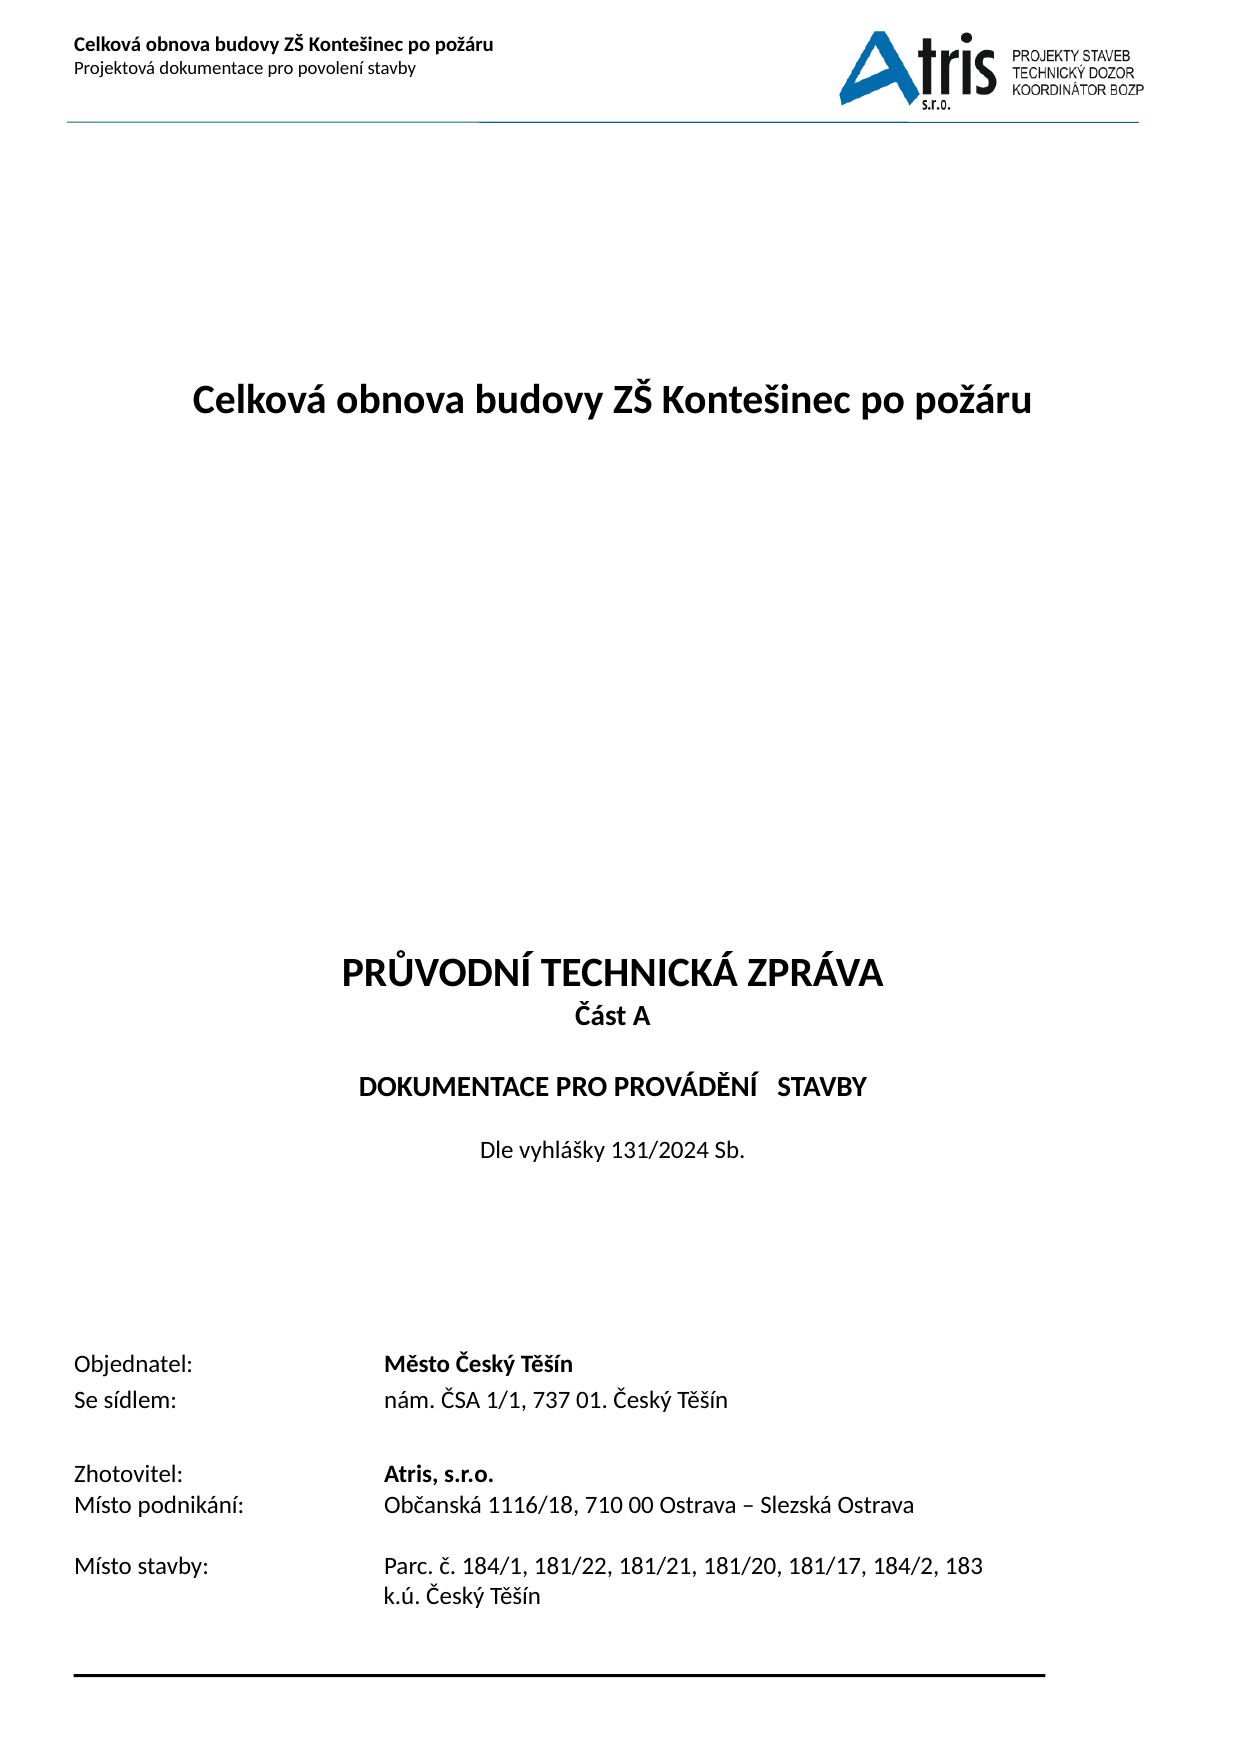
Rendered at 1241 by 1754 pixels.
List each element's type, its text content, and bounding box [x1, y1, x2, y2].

list Zhotovitel: Atris, s.r.o. [74, 1458, 1152, 1489]
text Část A [74, 997, 1152, 1032]
text Celková obnova budovy ZŠ Kontešinec po požáru [74, 373, 1152, 424]
picture [837, 29, 1145, 111]
text Se sídlem: nám. ČSA 1/1, 737 01. Český Těšín [74, 1385, 1152, 1415]
text Dle vyhlášky 131/2024 Sb. [74, 1134, 1152, 1165]
list Místo podnikání: Občanská 1116/18, 710 00 Ostrava – Slezská Ostrava [74, 1489, 1152, 1519]
text Místo stavby: Parc. č. 184/1, 181/22, 181/21, 181/20, 181/17, 184/2, 183 [74, 1550, 1152, 1580]
text k.ú. Český Těšín [74, 1580, 1152, 1611]
text DOKUMENTACE PRO PROVÁDĚNÍ STAVBY [74, 1068, 1152, 1104]
text Objednatel: Město Český Těšín [74, 1348, 1152, 1378]
text PRŮVODNÍ TECHNICKÁ ZPRÁVA [74, 946, 1152, 997]
